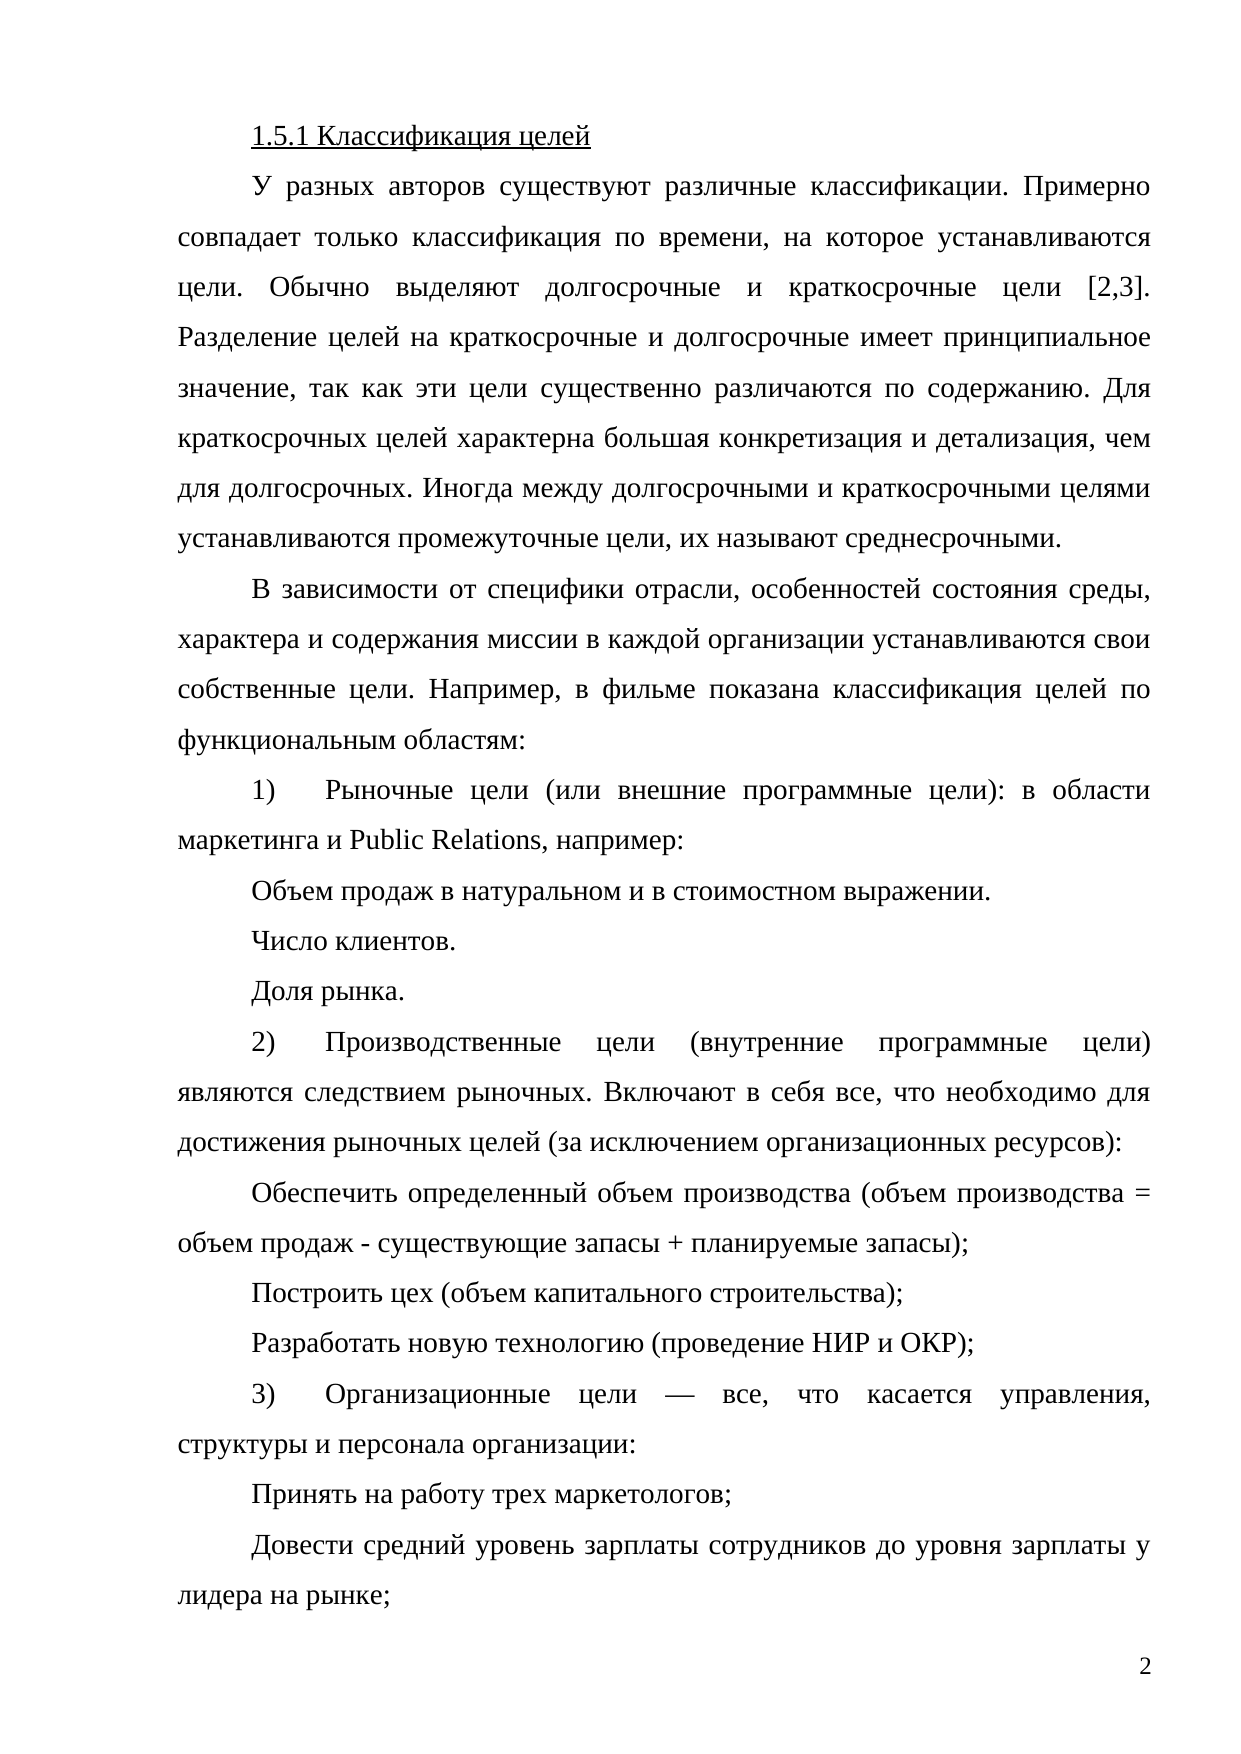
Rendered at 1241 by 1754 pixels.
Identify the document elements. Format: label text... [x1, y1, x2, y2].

list Рыночные цели (или внешние программные цели): в области маркетинга и Public Relations, например: [177, 772, 1152, 856]
list Производственные цели (внутренние программные цели) являются следствием рыночных. Включают в себя все, что необходимо для достижения рыночных целей (за исключением организационных ресурсов): [177, 1024, 1152, 1158]
text Число клиентов. [177, 923, 1152, 957]
text Принять на работу трех маркетологов; [177, 1477, 1152, 1510]
text Построить цех (объем капитального строительства); [177, 1275, 1152, 1309]
text 1.5.1 Классификация целей [177, 118, 1152, 152]
text Объем продаж в натуральном и в стоимостном выражении. [177, 873, 1152, 906]
text В зависимости от специфики отрасли, особенностей состояния среды, характера и содержания миссии в каждой организации устанавливаются свои собственные цели. Например, в фильме показана классификация целей по функциональным областям: [177, 571, 1152, 755]
text У разных авторов существуют различные классификации. Примерно совпадает только классификация по времени, на которое устанавливаются цели. Обычно выделяют долгосрочные и краткосрочные цели [2,3]. Разделение целей на краткосрочные и долгосрочные имеет принципиальное значение, так как эти цели существенно различаются по содержанию. Для краткосрочных целей характерна большая конкретизация и детализация, чем для долгосрочных. Иногда между долгосрочными и краткосрочными целями устанавливаются промежуточные цели, их называют среднесрочными. [177, 168, 1152, 554]
text Обеспечить определенный объем производства (объем производства = объем продаж - существующие запасы + планируемые запасы); [177, 1175, 1152, 1258]
text Довести средний уровень зарплаты сотрудников до уровня зарплаты у лидера на рынке; [177, 1527, 1152, 1611]
list Организационные цели — все, что касается управления, структуры и персонала организации: [177, 1376, 1152, 1460]
text Доля рынка. [177, 973, 1152, 1007]
text Разработать новую технологию (проведение НИР и ОКР); [177, 1326, 1152, 1359]
